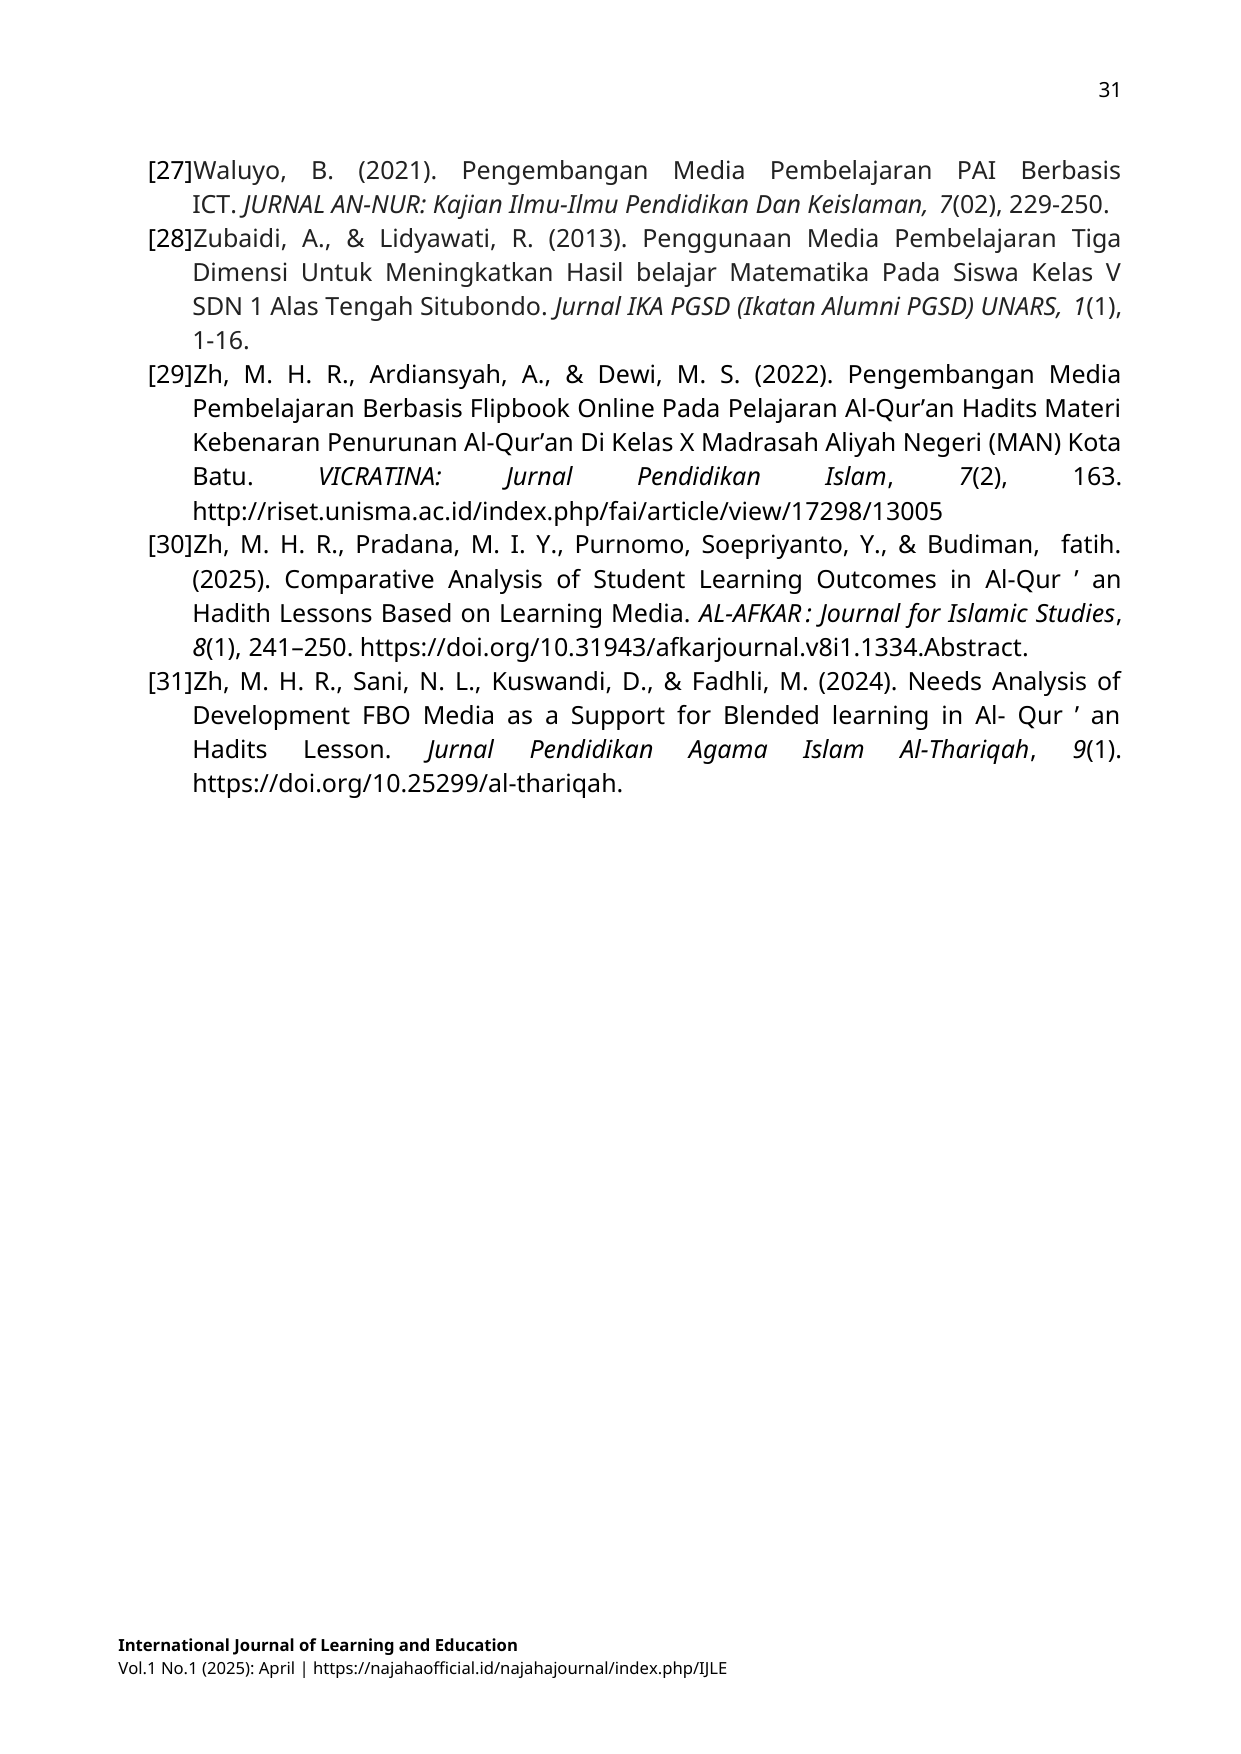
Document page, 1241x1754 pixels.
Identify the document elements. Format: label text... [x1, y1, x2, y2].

list Zubaidi, A., & Lidyawati, R. (2013). Penggunaan Media Pembelajaran Tiga Dimensi Untuk Meningkatkan Hasil belajar Matematika Pada Siswa Kelas V SDN 1 Alas Tengah Situbondo. Jurnal IKA PGSD (Ikatan Alumni PGSD) UNARS, 1(1), 1-16. [250, 289, 1122, 357]
list Zh, M. H. R., Ardiansyah, A., & Dewi, M. S. (2022). Pengembangan Media Pembelajaran Berbasis Flipbook Online Pada Pelajaran Al-Qur’an Hadits Materi Kebenaran Penurunan Al-Qur’an Di Kelas X Madrasah Aliyah Negeri (MAN) Kota Batu. VICRATINA: Jurnal Pendidikan Islam, 7(2), 163. http://riset.unisma.ac.id/index.php/fai/article/view/17298/13005 [148, 357, 1122, 527]
list Waluyo, B. (2021). Pengembangan Media Pembelajaran PAI Berbasis ICT. JURNAL AN-NUR: Kajian Ilmu-Ilmu Pendidikan Dan Keislaman, 7(02), 229-250. [148, 152, 1122, 221]
list Zh, M. H. R., Sani, N. L., Kuswandi, D., & Fadhli, M. (2024). Needs Analysis of Development FBO Media as a Support for Blended learning in Al- Qur ’ an Hadits Lesson. Jurnal Pendidikan Agama Islam Al-Thariqah, 9(1). https://doi.org/10.25299/al-thariqah. [148, 663, 1122, 800]
list Zh, M. H. R., Pradana, M. I. Y., Purnomo, Soepriyanto, Y., & Budiman, fatih. (2025). Comparative Analysis of Student Learning Outcomes in Al-Qur ’ an Hadith Lessons Based on Learning Media. AL-AFKAR : Journal for Islamic Studies, 8(1), 241–250. https://doi.org/10.31943/afkarjournal.v8i1.1334.Abstract. [148, 527, 1122, 663]
